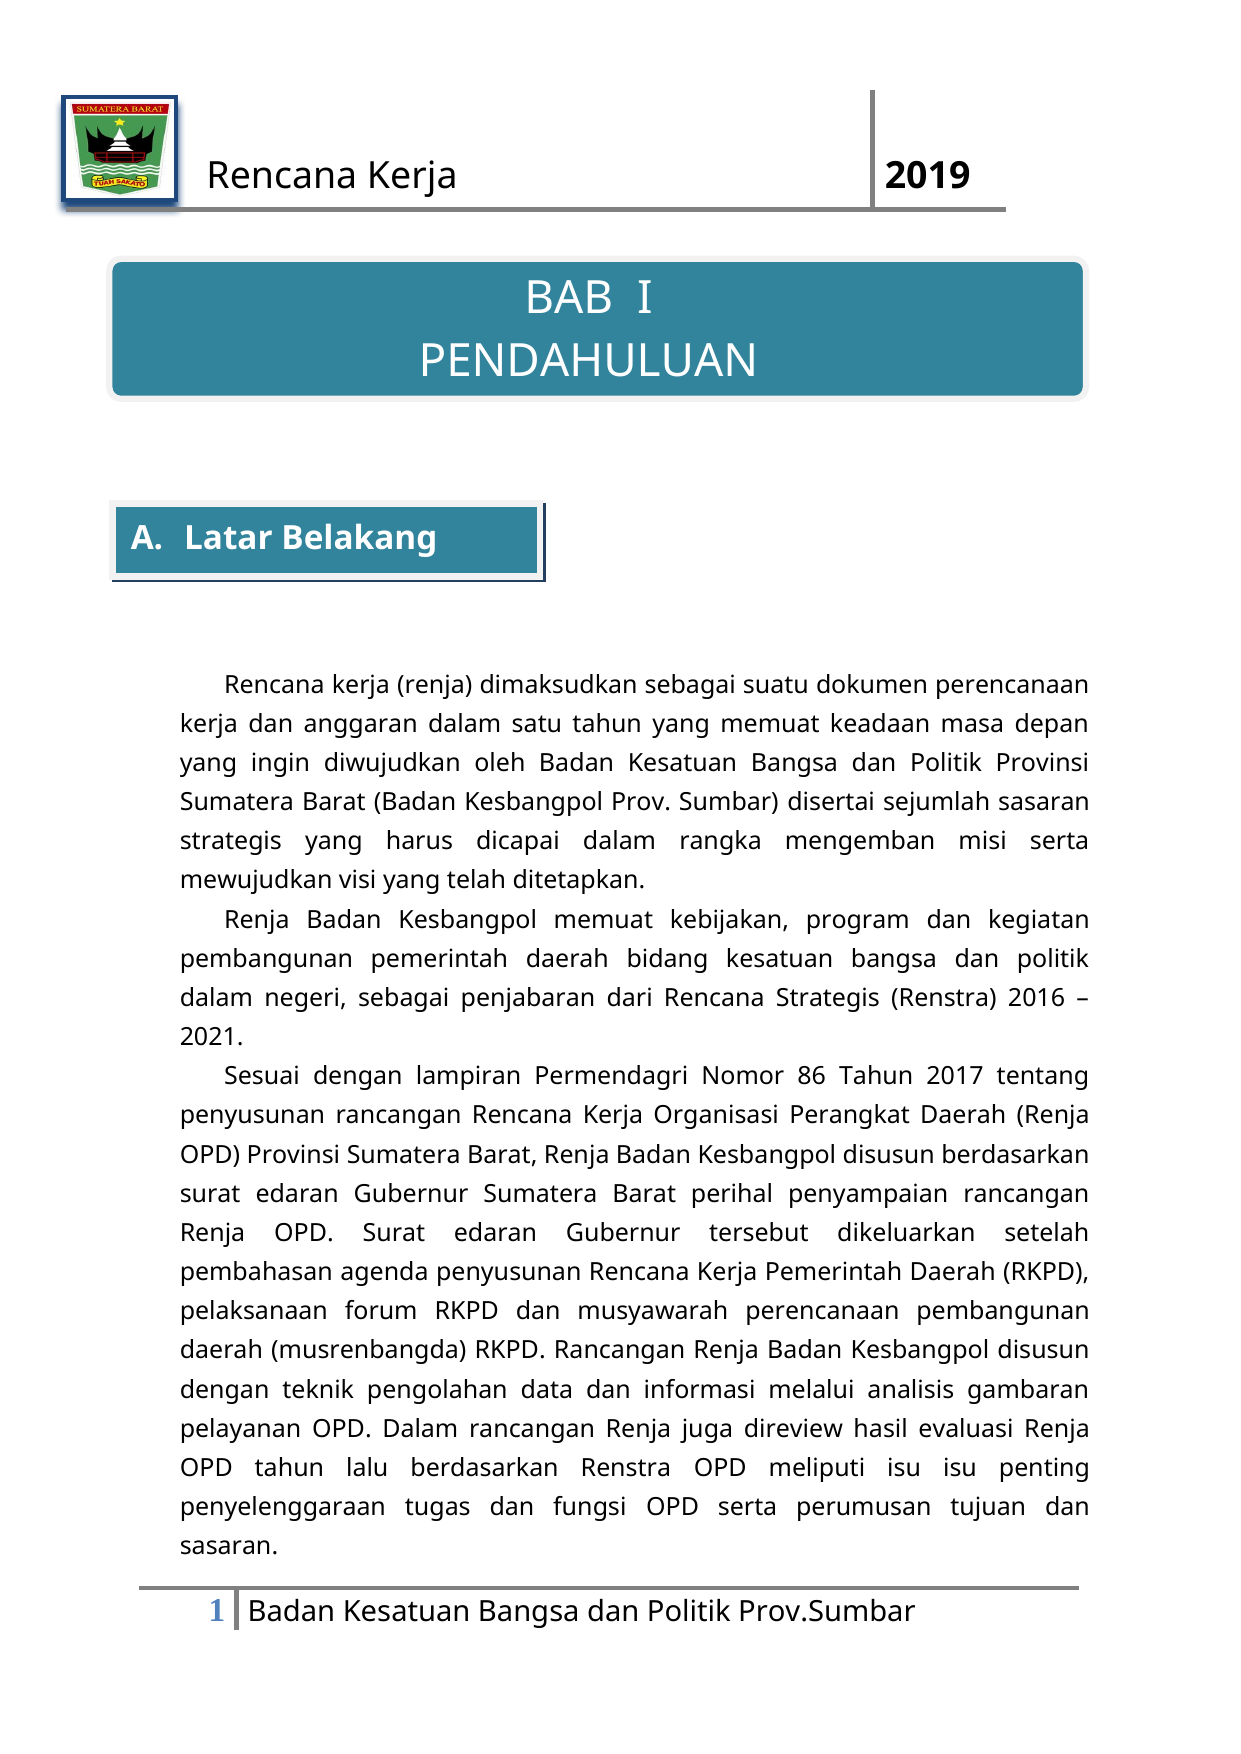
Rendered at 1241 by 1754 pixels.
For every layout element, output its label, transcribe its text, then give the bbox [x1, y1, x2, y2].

text Rencana kerja (renja) dimaksudkan sebagai suatu dokumen perencanaan kerja dan anggaran dalam satu tahun yang memuat keadaan masa depan yang ingin diwujudkan oleh Badan Kesatuan Bangsa dan Politik Provinsi Sumatera Barat (Badan Kesbangpol Prov. Sumbar) disertai sejumlah sasaran strategis yang harus dicapai dalam rangka mengemban misi serta mewujudkan visi yang telah ditetapkan. [179, 666, 1090, 896]
text Renja Badan Kesbangpol memuat kebijakan, program dan kegiatan pembangunan pemerintah daerah bidang kesatuan bangsa dan politik dalam negeri, sebagai penjabaran dari Rencana Strategis (Renstra) 2016 – 2021. [179, 901, 1090, 1053]
picture [66, 99, 174, 198]
text Sesuai dengan lampiran Permendagri Nomor 86 Tahun 2017 tentang penyusunan rancangan Rencana Kerja Organisasi Perangkat Daerah (Renja OPD) Provinsi Sumatera Barat, Renja Badan Kesbangpol disusun berdasarkan surat edaran Gubernur Sumatera Barat perihal penyampaian rancangan Renja OPD. Surat edaran Gubernur tersebut dikeluarkan setelah pembahasan agenda penyusunan Rencana Kerja Pemerintah Daerah (RKPD), pelaksanaan forum RKPD dan musyawarah perencanaan pembangunan daerah (musrenbangda) RKPD. Rancangan Renja Badan Kesbangpol disusun dengan teknik pengolahan data dan informasi melalui analisis gambaran pelayanan OPD. Dalam rancangan Renja juga direview hasil evaluasi Renja OPD tahun lalu berdasarkan Renstra OPD meliputi isu isu penting penyelenggaraan tugas dan fungsi OPD serta perumusan tujuan dan sasaran. [179, 1058, 1090, 1562]
